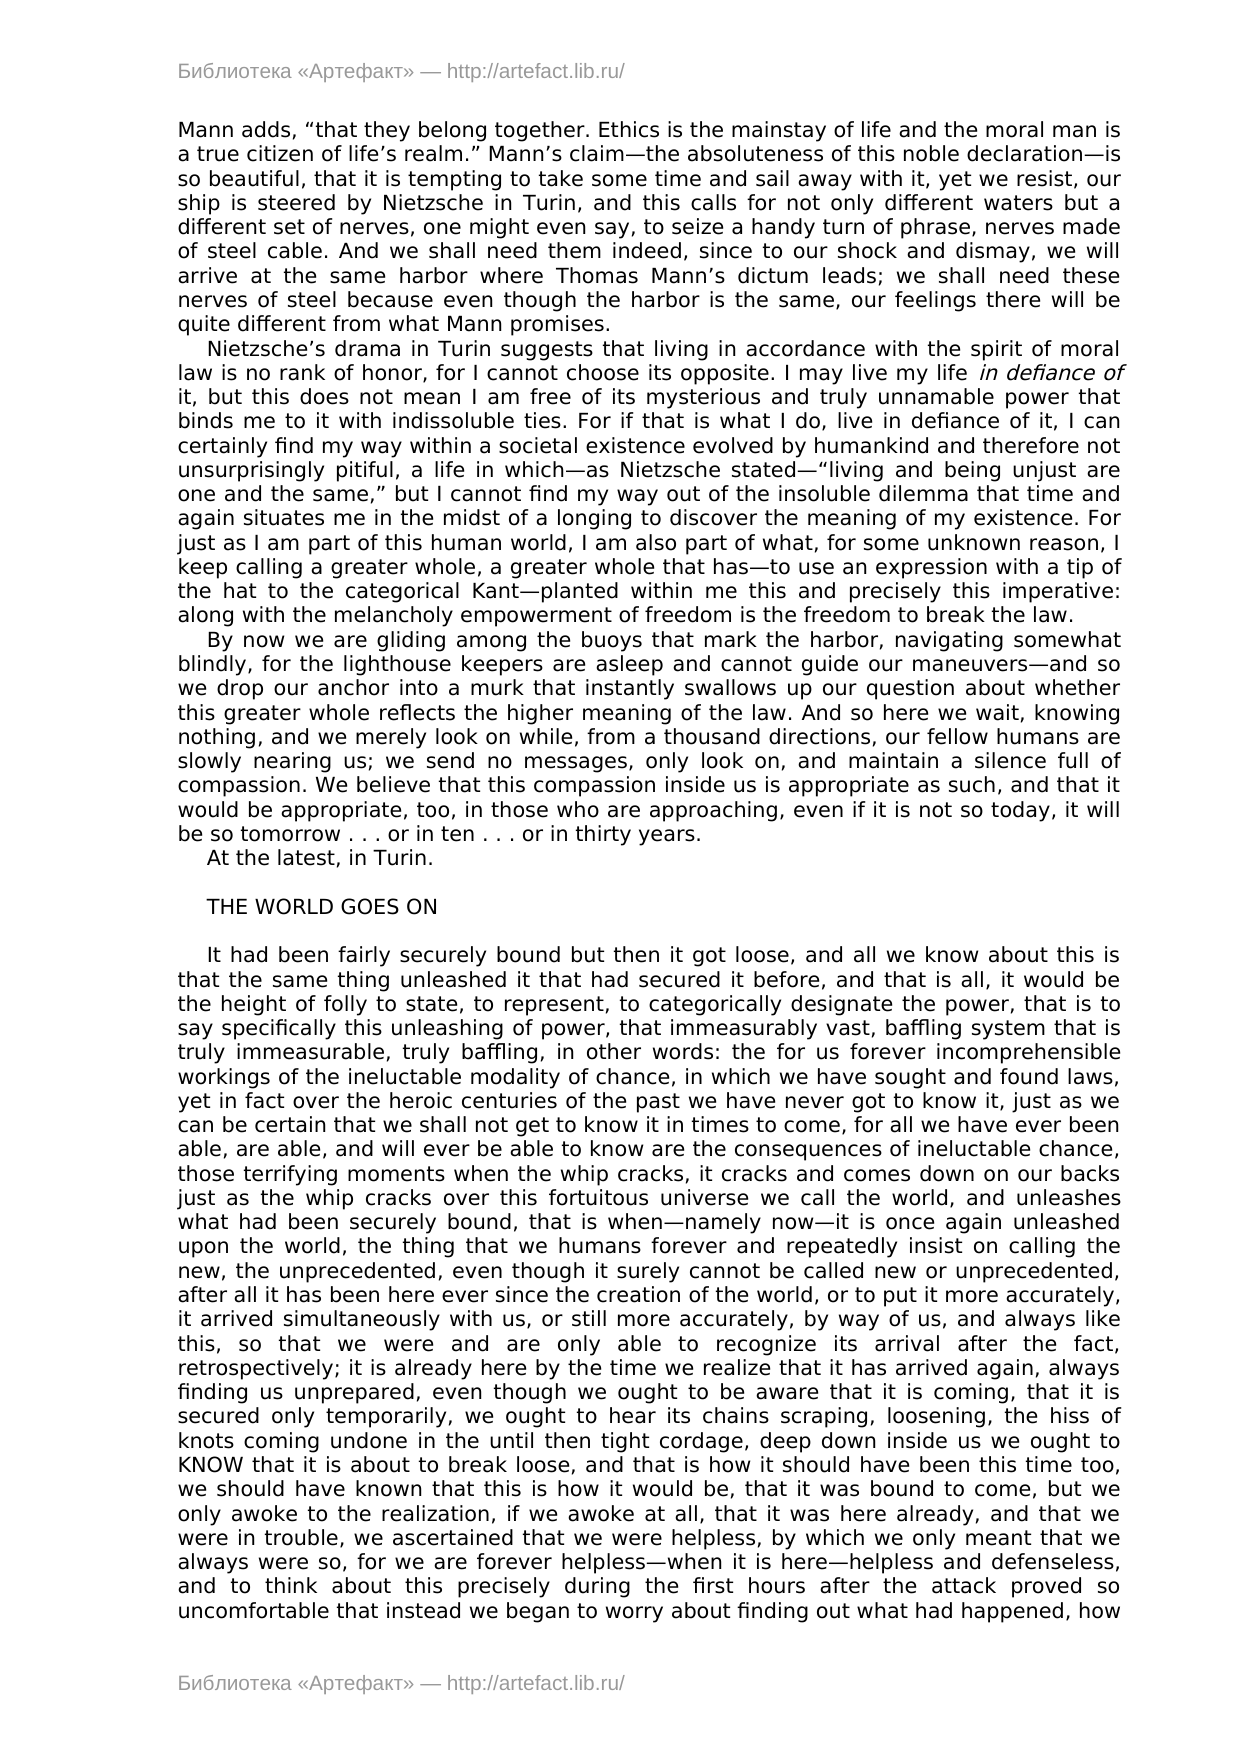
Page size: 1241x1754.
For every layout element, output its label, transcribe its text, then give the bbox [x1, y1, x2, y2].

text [177, 943, 1122, 1623]
subtitle THE WORLD GOES ON [177, 895, 1122, 919]
text Nietzsche’s drama in Turin suggests that living in accordance with the spirit of moral law is no rank of honor, for I cannot choose its opposite. I may live my life in defiance of it, but this does not mean I am free of its mysterious and truly unnamable power that binds me to it with indissoluble ties. For if that is what I do, live in defiance of it, I can certainly find my way within a societal existence evolved by humankind and therefore not unsurprisingly pitiful, a life in which—as Nietzsche stated—“living and being unjust are one and the same,” but I cannot find my way out of the insoluble dilemma that time and again situates me in the midst of a longing to discover the meaning of my existence. For just as I am part of this human world, I am also part of what, for some unknown reason, I keep calling a greater whole, a greater whole that has—to use an expression with a tip of the hat to the categorical Kant—planted within me this and precisely this imperative: along with the melancholy empowerment of freedom is the freedom to break the law. [177, 337, 1122, 628]
text At the latest, in Turin. [177, 846, 1122, 871]
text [177, 118, 1122, 337]
text By now we are gliding among the buoys that mark the harbor, navigating somewhat blindly, for the lighthouse keepers are asleep and cannot guide our maneuvers—and so we drop our anchor into a murk that instantly swallows up our question about whether this greater whole reflects the higher meaning of the law. And so here we wait, knowing nothing, and we merely look on while, from a thousand directions, our fellow humans are slowly nearing us; we send no messages, only look on, and maintain a silence full of compassion. We believe that this compassion inside us is appropriate as such, and that it would be appropriate, too, in those who are approaching, even if it is not so today, it will be so tomorrow . . . or in ten . . . or in thirty years. [177, 628, 1122, 846]
